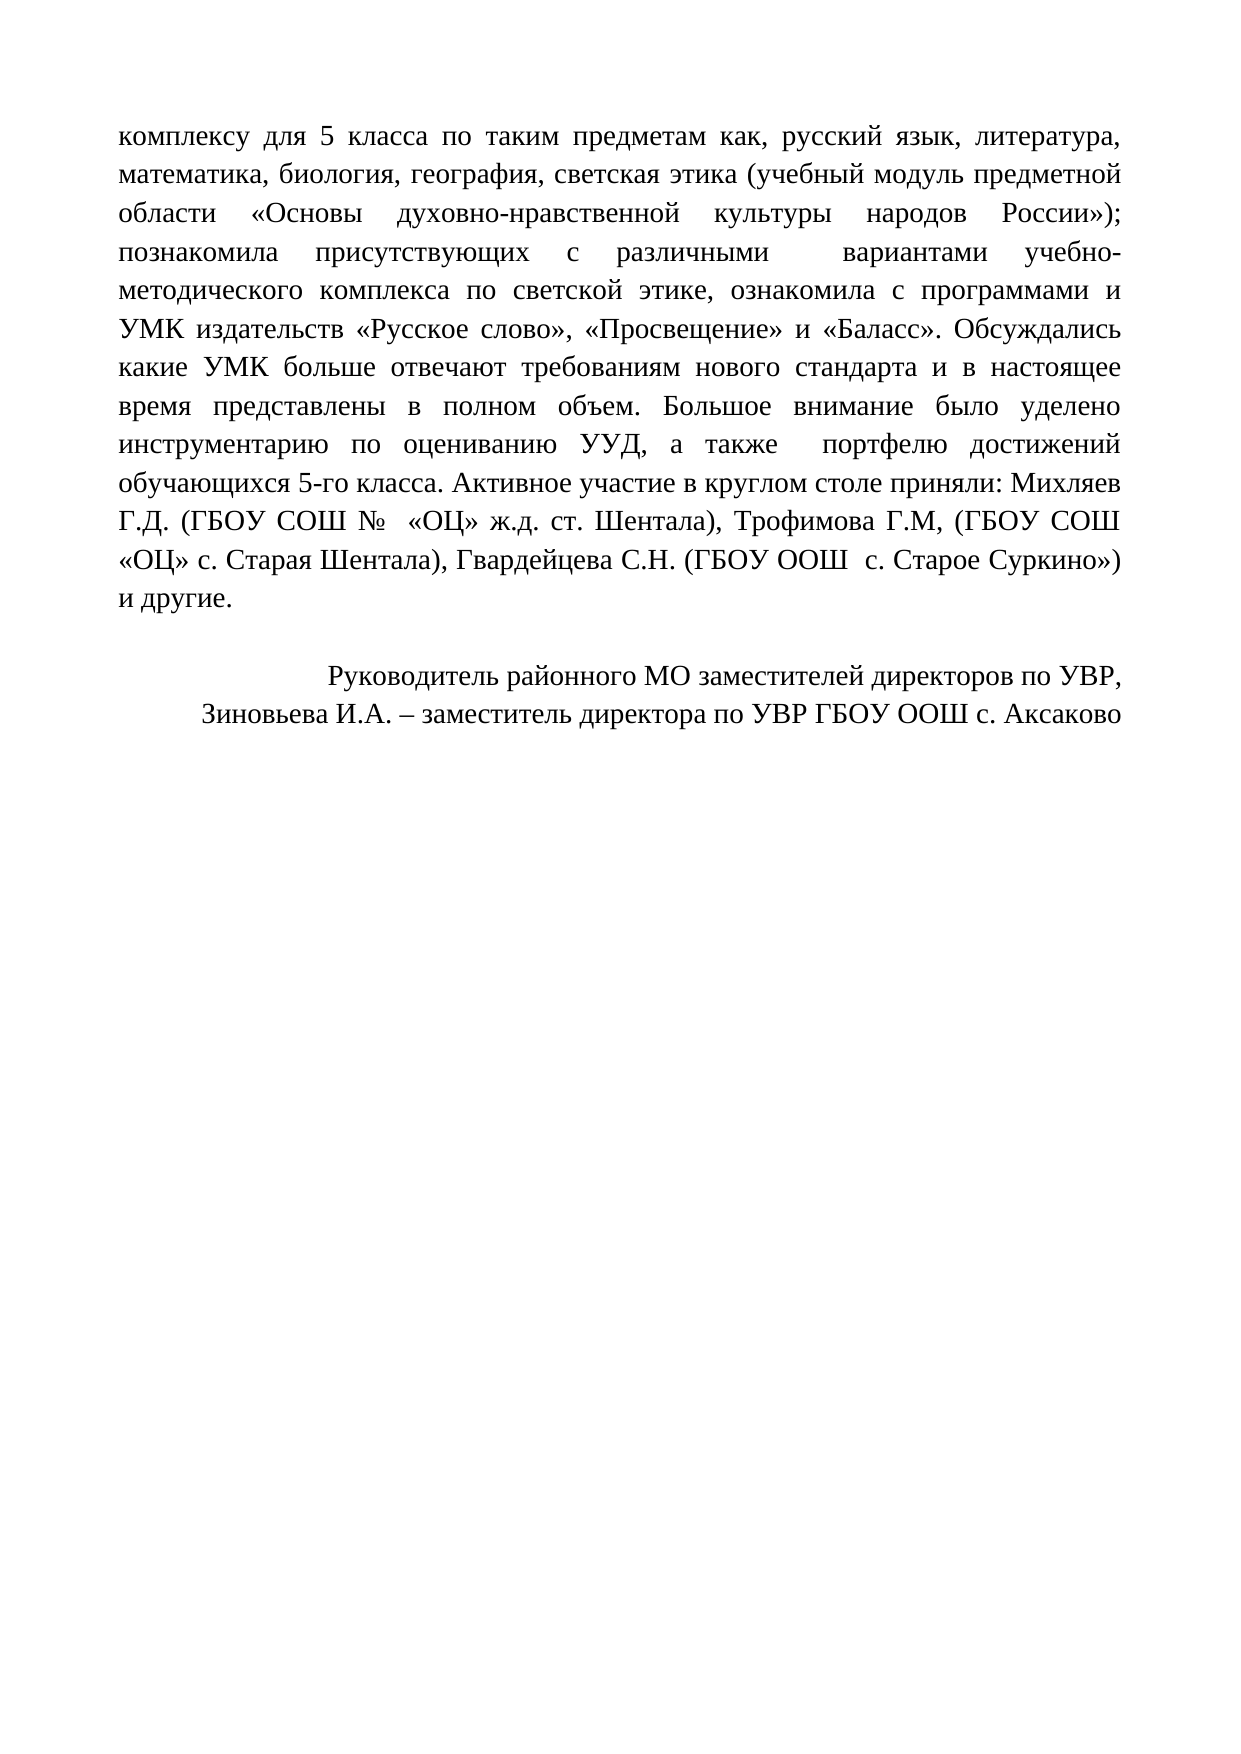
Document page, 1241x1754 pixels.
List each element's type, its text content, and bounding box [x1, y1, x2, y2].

text Зиновьева И.А. – заместитель директора по УВР ГБОУ ООШ с. Аксаково [118, 696, 1122, 730]
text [118, 118, 1122, 614]
text Руководитель районного МО заместителей директоров по УВР, [118, 658, 1122, 691]
